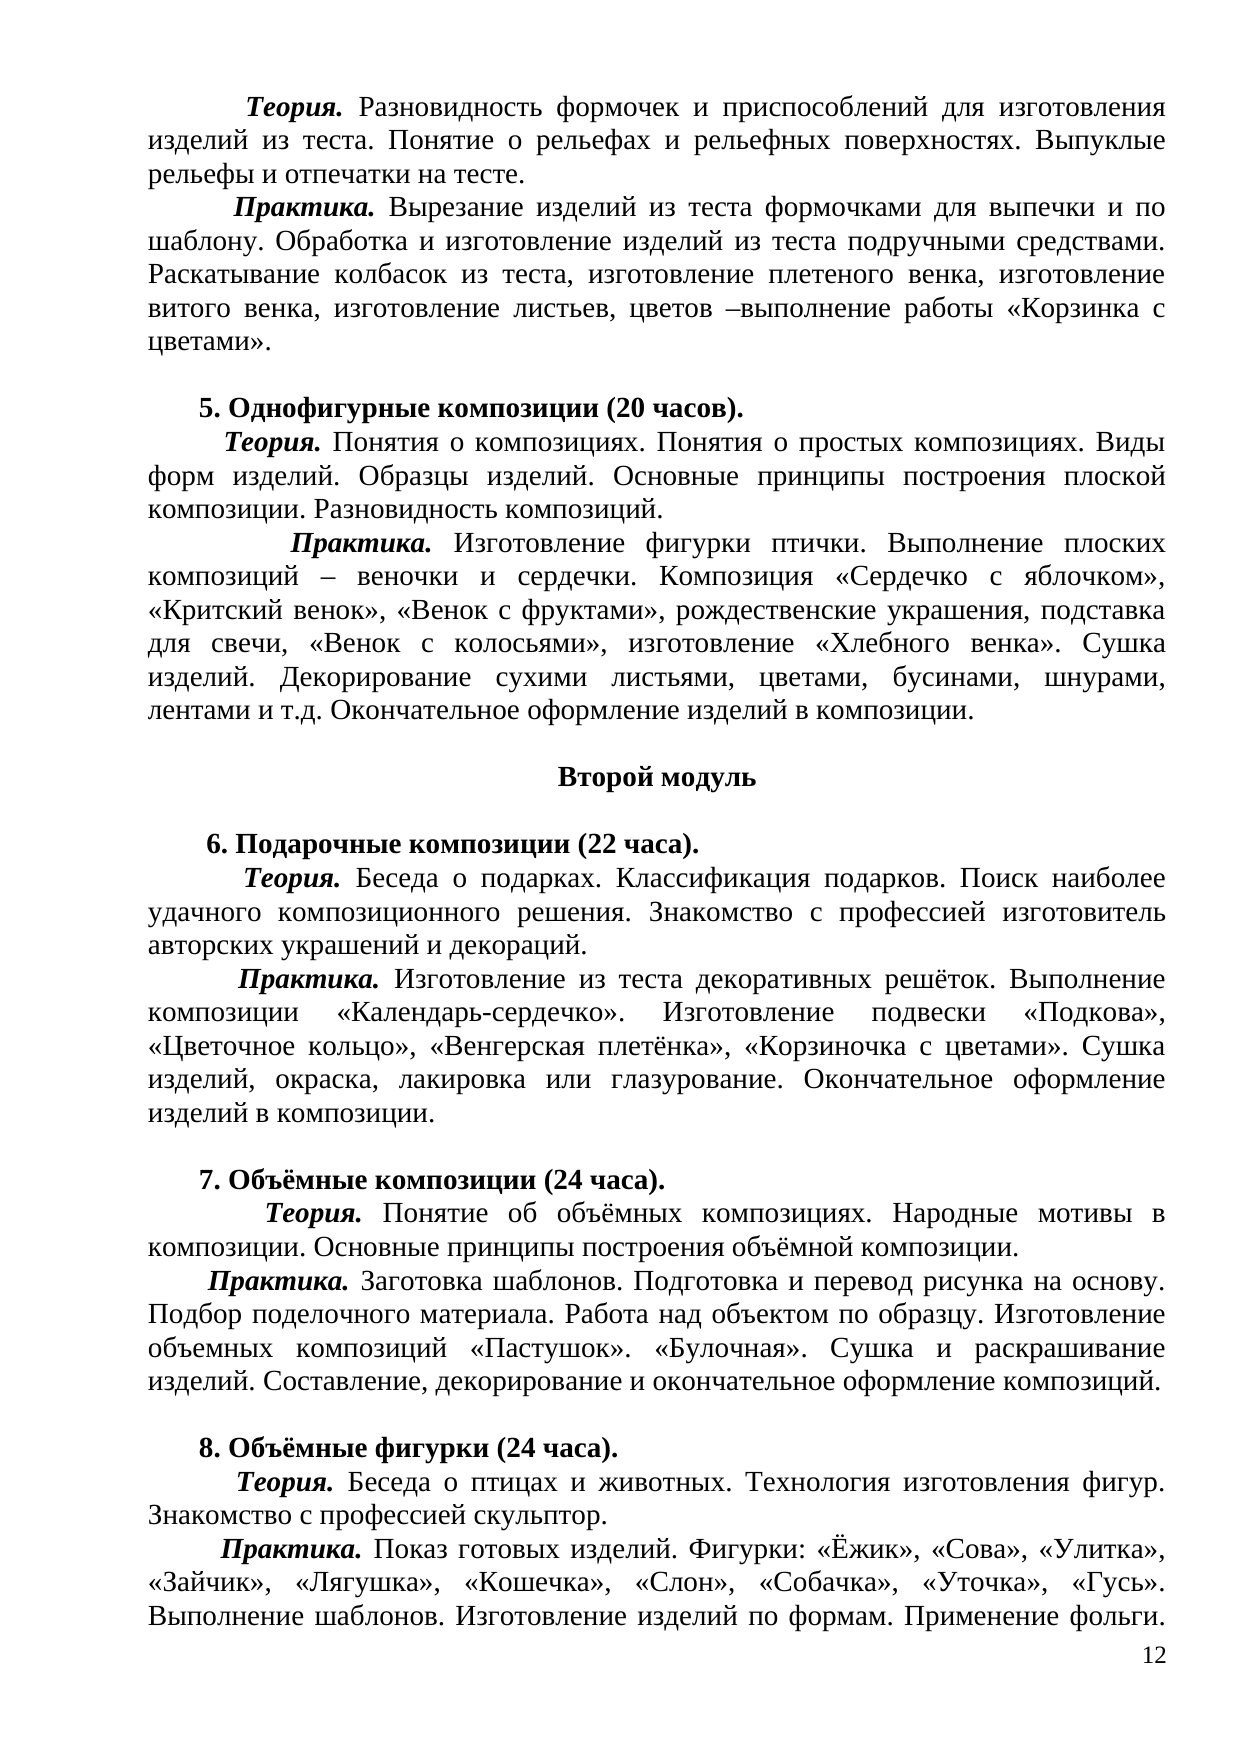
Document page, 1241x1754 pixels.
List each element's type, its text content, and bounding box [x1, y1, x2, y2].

text Практика. Изготовление из теста декоративных решёток. Выполнение композиции «Календарь-сердечко». Изготовление подвески «Подкова», «Цветочное кольцо», «Венгерская плетёнка», «Корзиночка с цветами». Сушка изделий, окраска, лакировка или глазурование. Окончательное оформление изделий в композиции. [148, 961, 1167, 1128]
text 6. Подарочные композиции (22 часа). [148, 827, 1167, 860]
text Теория. Понятие об объёмных композициях. Народные мотивы в композиции. Основные принципы построения объёмной композиции. [148, 1196, 1167, 1263]
text Второй модуль [148, 759, 1167, 793]
text Теория. Беседа о птицах и животных. Технология изготовления фигур. Знакомство с профессией скульптор. [148, 1464, 1167, 1531]
text Практика. Вырезание изделий из теста формочками для выпечки и по шаблону. Обработка и изготовление изделий из теста подручными средствами. Раскатывание колбасок из теста, изготовление плетеного венка, изготовление витого венка, изготовление листьев, цветов –выполнение работы «Корзинка с цветами». [148, 189, 1167, 357]
text Теория. Понятия о композициях. Понятия о простых композициях. Виды форм изделий. Образцы изделий. Основные принципы построения плоской композиции. Разновидность композиций. [148, 424, 1167, 525]
text 7. Объёмные композиции (24 часа). [148, 1162, 1167, 1196]
text Теория. Беседа о подарках. Классификация подарков. Поиск наиболее удачного композиционного решения. Знакомство с профессией изготовитель авторских украшений и декораций. [148, 860, 1167, 961]
text Практика. Изготовление фигурки птички. Выполнение плоских композиций – веночки и сердечки. Композиция «Сердечко с яблочком», «Критский венок», «Венок с фруктами», рождественские украшения, подставка для свечи, «Венок с колосьями», изготовление «Хлебного венка». Сушка изделий. Декорирование сухими листьями, цветами, бусинами, шнурами, лентами и т.д. Окончательное оформление изделий в композиции. [148, 525, 1167, 726]
text Теория. Разновидность формочек и приспособлений для изготовления изделий из теста. Понятие о рельефах и рельефных поверхностях. Выпуклые рельефы и отпечатки на тесте. [148, 89, 1167, 189]
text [148, 1531, 1167, 1632]
text Практика. Заготовка шаблонов. Подготовка и перевод рисунка на основу. Подбор поделочного материала. Работа над объектом по образцу. Изготовление объемных композиций «Пастушок». «Булочная». Сушка и раскрашивание изделий. Составление, декорирование и окончательное оформление композиций. [148, 1263, 1167, 1397]
text 5. Однофигурные композиции (20 часов). [148, 391, 1167, 424]
text 8. Объёмные фигурки (24 часа). [148, 1430, 1167, 1464]
